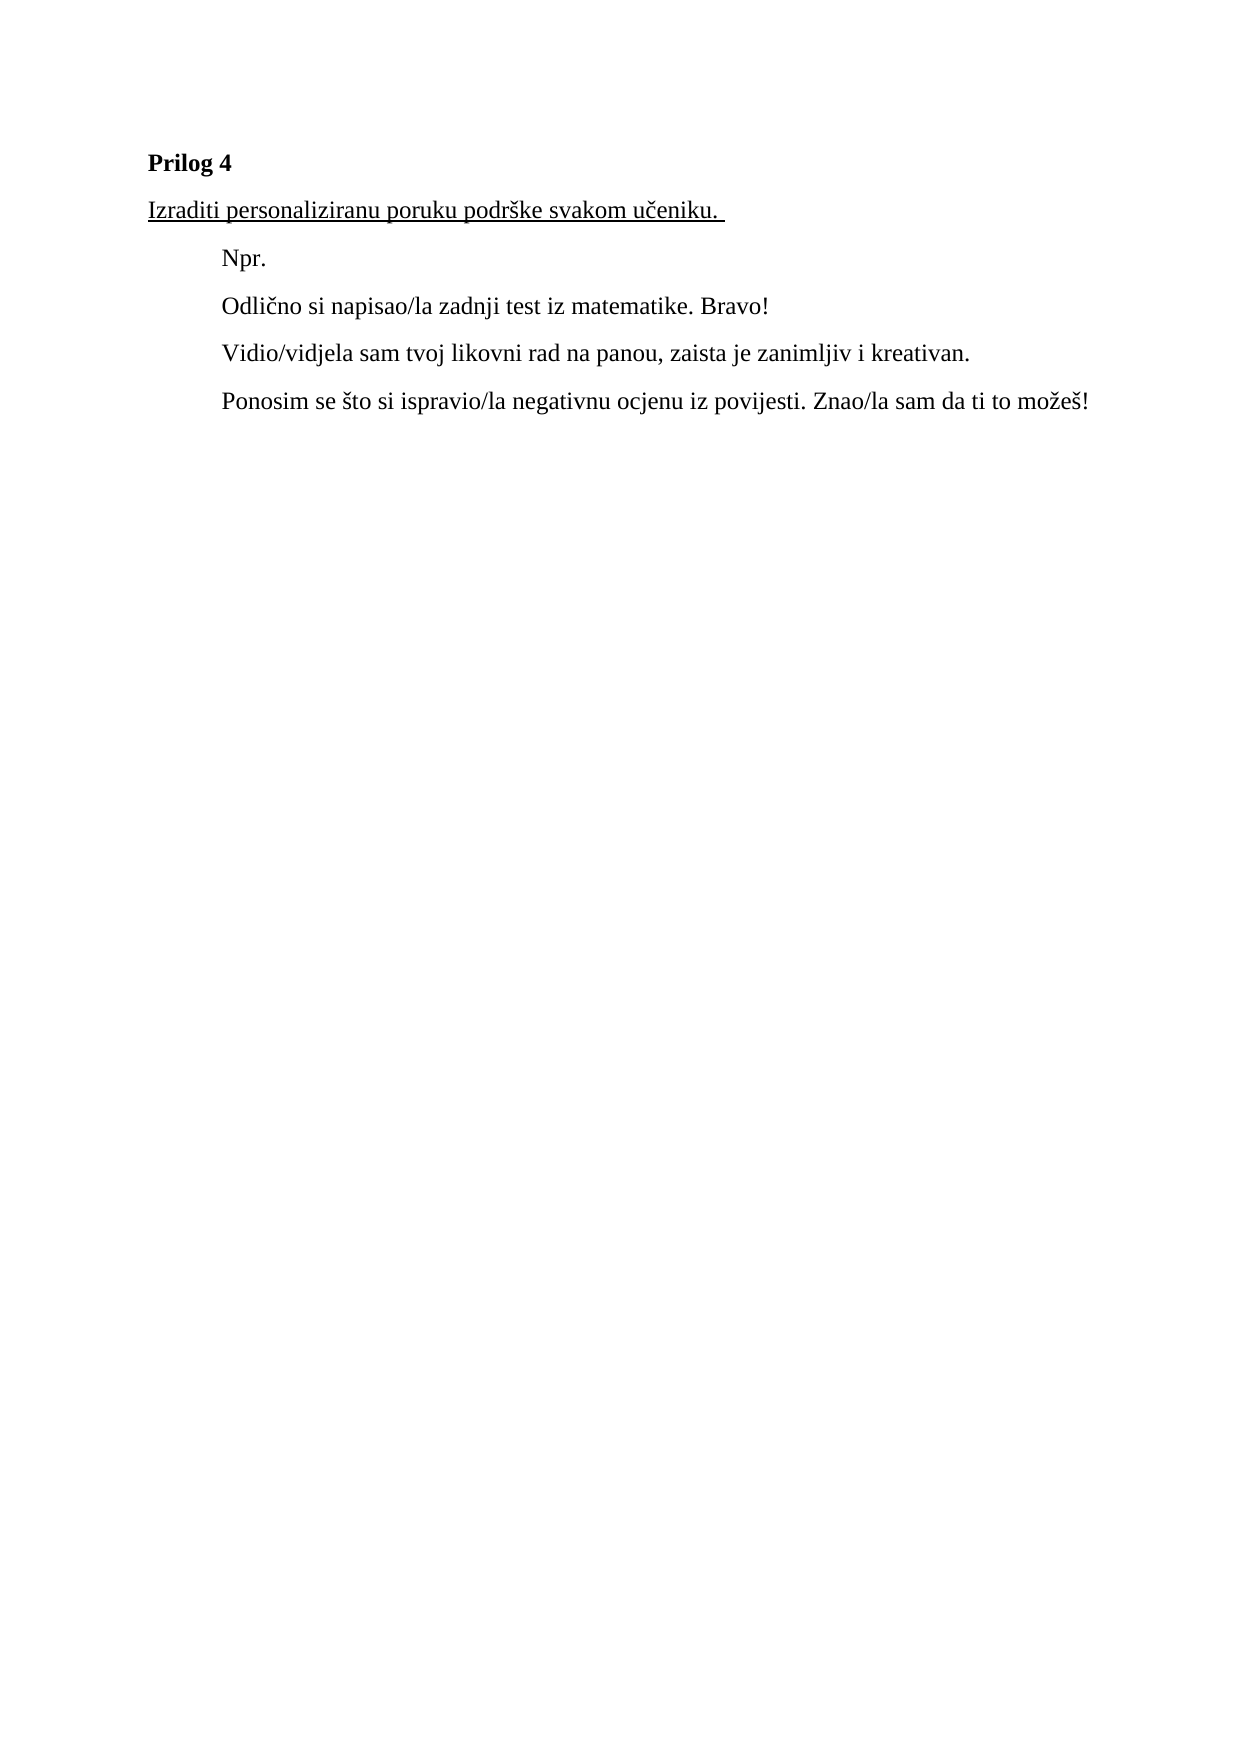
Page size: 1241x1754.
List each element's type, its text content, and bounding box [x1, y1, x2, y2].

text Prilog 4 [148, 148, 1093, 176]
text Vidio/vidjela sam tvoj likovni rad na panou, zaista je zanimljiv i kreativan. [221, 338, 1093, 367]
text Izraditi personaliziranu poruku podrške svakom učeniku. [148, 195, 1093, 224]
text Npr. [221, 243, 1093, 272]
text Ponosim se što si ispravio/la negativnu ocjenu iz povijesti. Znao/la sam da ti to možeš! [221, 386, 1093, 415]
text Odlično si napisao/la zadnji test iz matematike. Bravo! [221, 291, 1093, 319]
